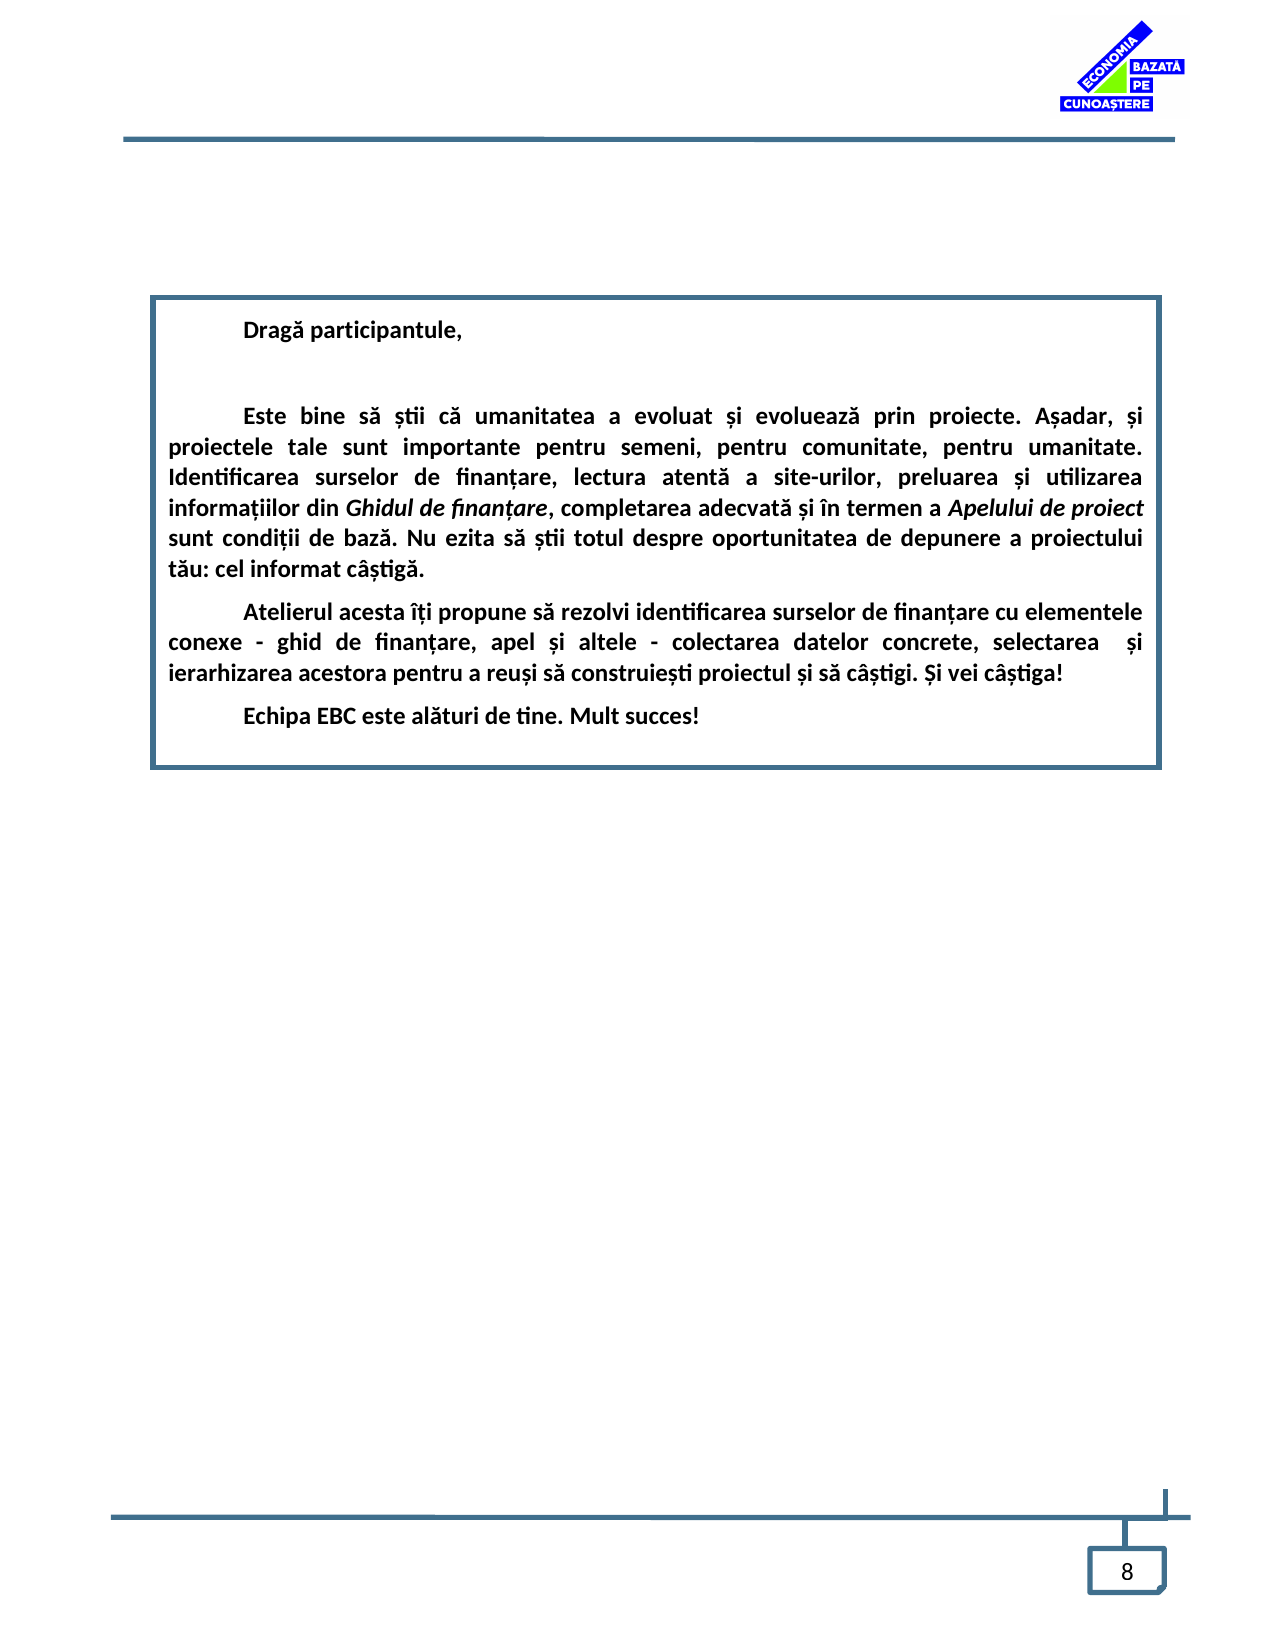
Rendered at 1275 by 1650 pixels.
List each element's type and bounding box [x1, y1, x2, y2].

picture [1050, 15, 1191, 119]
